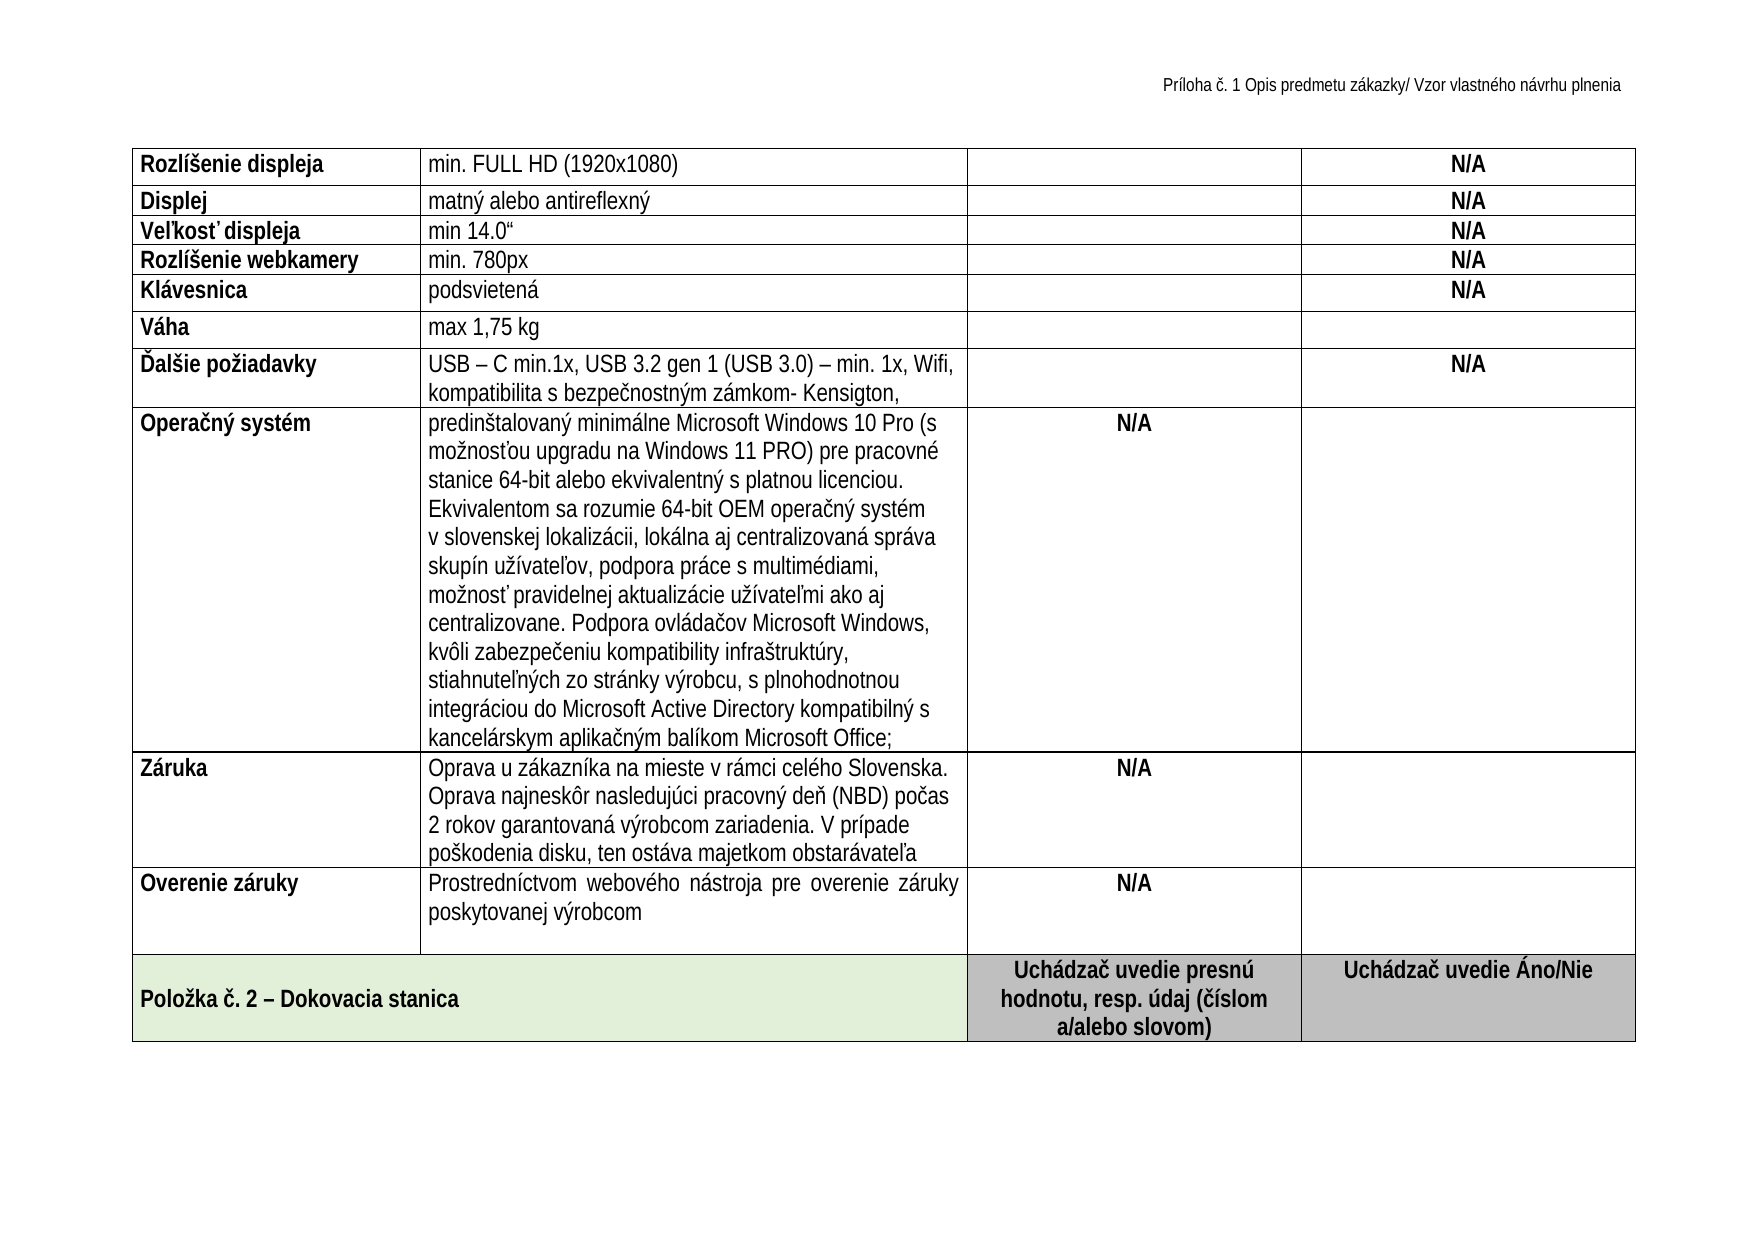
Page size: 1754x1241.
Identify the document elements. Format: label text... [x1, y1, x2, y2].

table_cell [968, 275, 1301, 311]
table_cell [968, 349, 1301, 407]
table_cell N/A [1302, 216, 1635, 244]
table_cell Rozlíšenie webkamery [133, 245, 420, 274]
table_cell Ďalšie požiadavky [133, 349, 420, 407]
table_cell predinštalovaný minimálne Microsoft Windows 10 Pro (s možnosťou upgradu na Windows 11 PRO) pre pracovné stanice 64-bit alebo ekvivalentný s platnou licenciou. Ekvivalentom sa rozumie 64-bit OEM operačný systém v slovenskej lokalizácii, lokálna aj centralizovaná správa skupín užívateľov, podpora práce s multimédiami, možnosť pravidelnej aktualizácie užívateľmi ako aj centralizovane. Podpora ovládačov Microsoft Windows, kvôli zabezpečeniu kompatibility infraštruktúry, stiahnuteľných zo stránky výrobcu, s plnohodnotnou integráciou do Microsoft Active Directory kompatibilný s kancelárskym aplikačným balíkom Microsoft Office; [421, 408, 967, 751]
table_cell Overenie záruky [133, 868, 420, 954]
table_cell [968, 186, 1301, 214]
table_cell N/A [1302, 275, 1635, 311]
table_cell N/A [968, 868, 1301, 954]
table_cell Uchádzač uvedie presnú hodnotu, resp. údaj (číslom a/alebo slovom) [968, 955, 1301, 1041]
table_cell N/A [1302, 349, 1635, 407]
table_cell Položka č. 2 – Dokovacia stanica [133, 955, 967, 1041]
table_cell N/A [1302, 149, 1635, 185]
table_cell min 14.0“ [421, 216, 967, 244]
table_cell N/A [968, 408, 1301, 751]
table_cell USB – C min.1x, USB 3.2 gen 1 (USB 3.0) – min. 1x, Wifi, kompatibilita s bezpečnostným zámkom- Kensigton, [421, 349, 967, 407]
table_cell [1302, 753, 1635, 867]
table_cell min. 780px [421, 245, 967, 274]
table_cell Prostredníctvom webového nástroja pre overenie záruky poskytovanej výrobcom [421, 868, 967, 954]
table_cell [1302, 312, 1635, 348]
table_cell max 1,75 kg [421, 312, 967, 348]
table_cell Oprava u zákazníka na mieste v rámci celého Slovenska. Oprava najneskôr nasledujúci pracovný deň (NBD) počas 2 rokov garantovaná výrobcom zariadenia. V prípade poškodenia disku, ten ostáva majetkom obstarávateľa [421, 753, 967, 867]
table_cell Váha [133, 312, 420, 348]
table_cell Uchádzač uvedie Áno/Nie [1302, 955, 1635, 1041]
table_cell min. FULL HD (1920x1080) [421, 149, 967, 185]
table_cell matný alebo antireflexný [421, 186, 967, 214]
table_cell [968, 216, 1301, 244]
table_cell podsvietená [421, 275, 967, 311]
table_cell N/A [1302, 245, 1635, 274]
table_cell Rozlíšenie displeja [133, 149, 420, 185]
table_cell [968, 149, 1301, 185]
table_cell Veľkosť displeja [133, 216, 420, 244]
table_cell Displej [133, 186, 420, 214]
table_cell Klávesnica [133, 275, 420, 311]
table_cell [968, 245, 1301, 274]
table_cell [1302, 408, 1635, 751]
table_cell [1302, 868, 1635, 954]
table_cell [968, 312, 1301, 348]
table_cell Záruka [133, 753, 420, 867]
table_cell N/A [968, 753, 1301, 867]
table_cell N/A [1302, 186, 1635, 214]
table_cell Operačný systém [133, 408, 420, 751]
